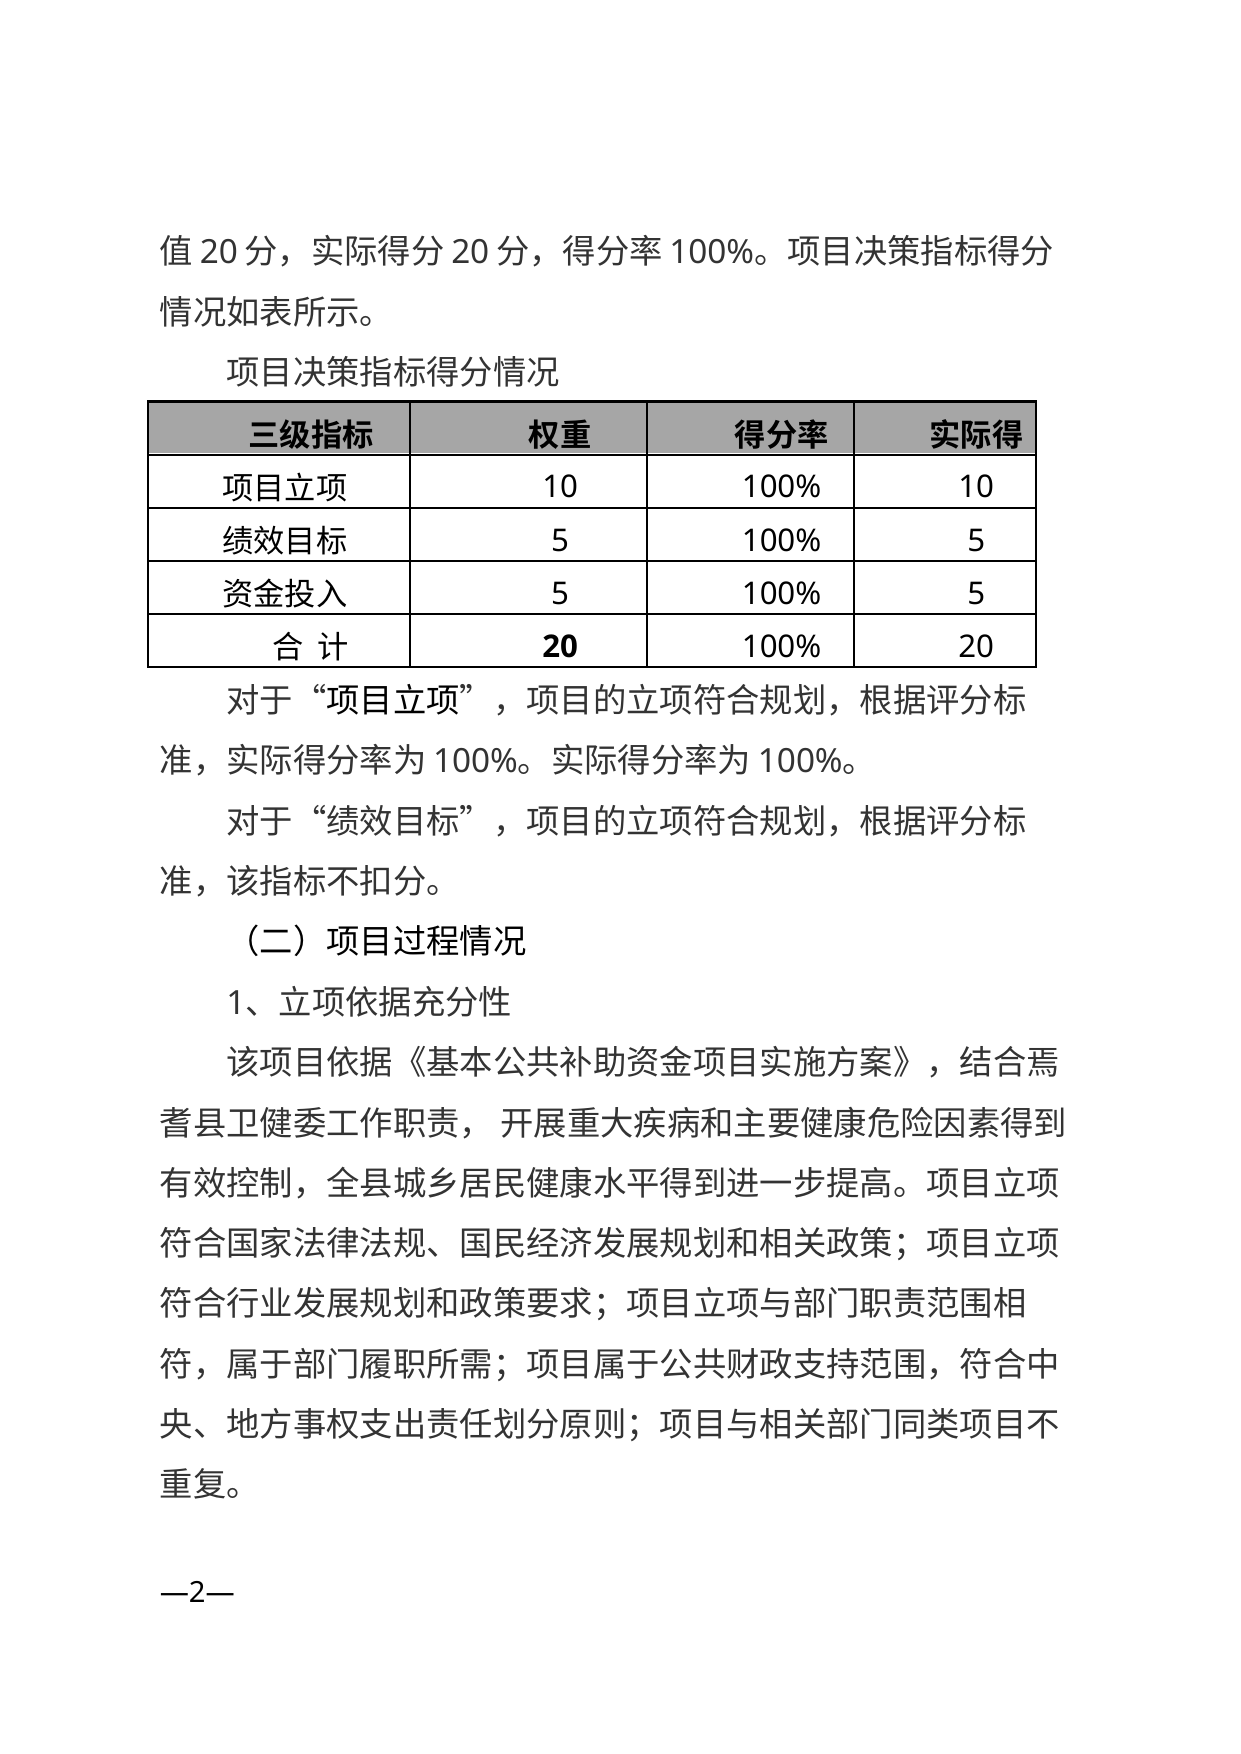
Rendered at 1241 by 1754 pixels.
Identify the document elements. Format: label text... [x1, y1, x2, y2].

table_cell 100% [648, 615, 853, 666]
table_cell 三级指标 [149, 403, 409, 453]
table_cell 5 [855, 562, 1035, 613]
table_cell 项目立项 [149, 456, 409, 507]
table_cell 实际得分 [855, 403, 1035, 453]
text 对于“绩效目标”，项目的立项符合规划，根据评分标准，该指标不扣分。 [159, 789, 1081, 909]
table_cell 20 [411, 615, 646, 666]
table_cell 5 [411, 509, 646, 560]
table_cell 5 [855, 509, 1035, 560]
text 1、立项依据充分性 [159, 969, 1081, 1030]
table_cell 100% [648, 562, 853, 613]
text 该项目依据《基本公共补助资金项目实施方案》，结合焉耆县卫健委工作职责， 开展重大疾病和主要健康危险因素得到有效控制，全县城乡居民健康水平得到进一步提高。项目立项符合国家法律法规、国民经济发展规划和相关政策；项目立项符合行业发展规划和政策要求；项目立项与部门职责范围相符，属于部门履职所需；项目属于公共财政支持范围，符合中央、地方事权支出责任划分原则；项目与相关部门同类项目不重复。 [159, 1030, 1081, 1512]
list 项目过程情况 [159, 909, 1081, 969]
table_header 项目决策指标得分情况 [148, 340, 1036, 400]
table_cell 权重 [411, 403, 646, 453]
table_cell 合 计 [149, 615, 409, 666]
table_cell 100% [648, 456, 853, 507]
text 对于“项目立项”，项目的立项符合规划，根据评分标准，实际得分率为100%。实际得分率为100%。 [159, 668, 1081, 789]
table_cell 20 [855, 615, 1035, 666]
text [159, 219, 1081, 340]
table_cell 10 [855, 456, 1035, 507]
table_cell 资金投入 [149, 562, 409, 613]
table_cell 100% [648, 509, 853, 560]
table_cell 得分率 [648, 403, 853, 453]
table_cell 5 [411, 562, 646, 613]
table_cell 10 [411, 456, 646, 507]
table_cell 绩效目标 [149, 509, 409, 560]
